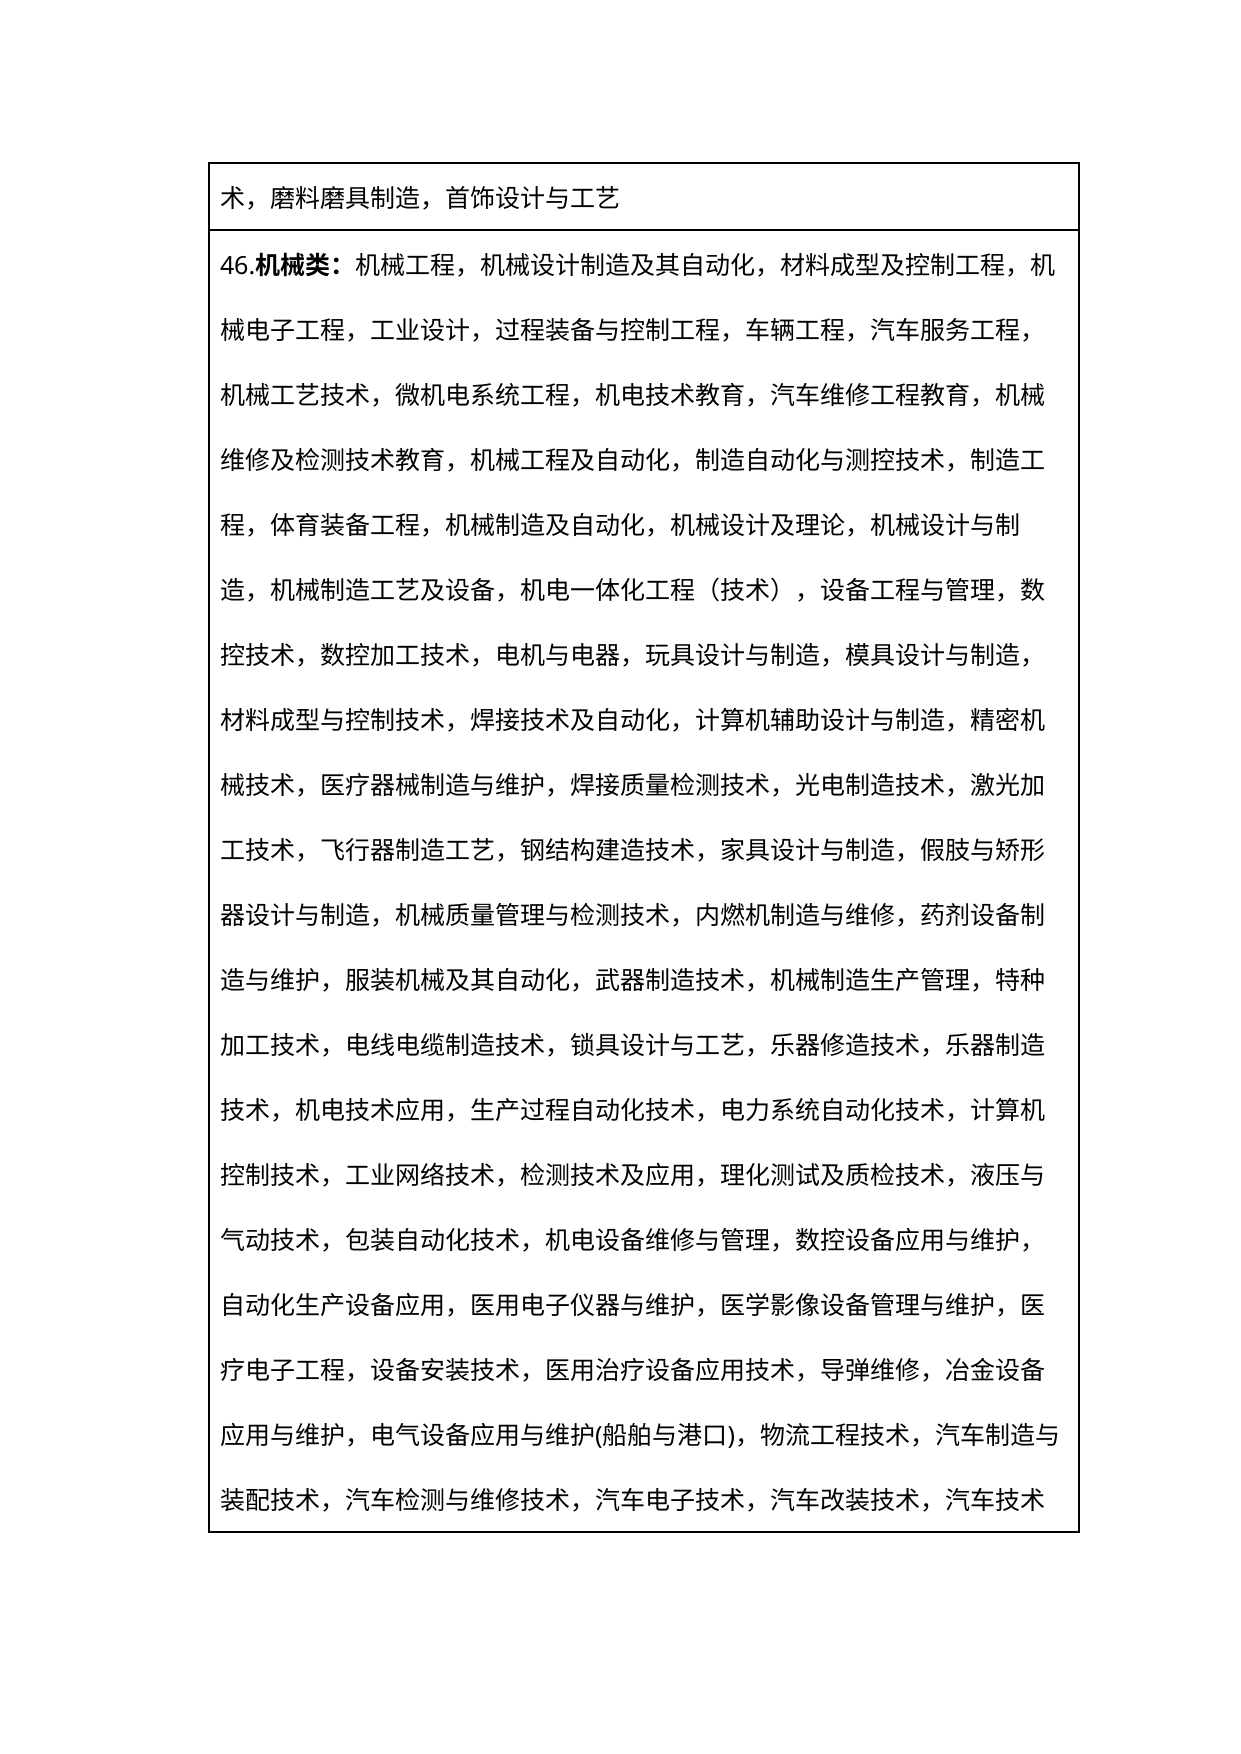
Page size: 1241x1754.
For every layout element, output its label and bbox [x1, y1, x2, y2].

table_cell [210, 231, 1078, 1531]
table_cell [210, 164, 1078, 229]
